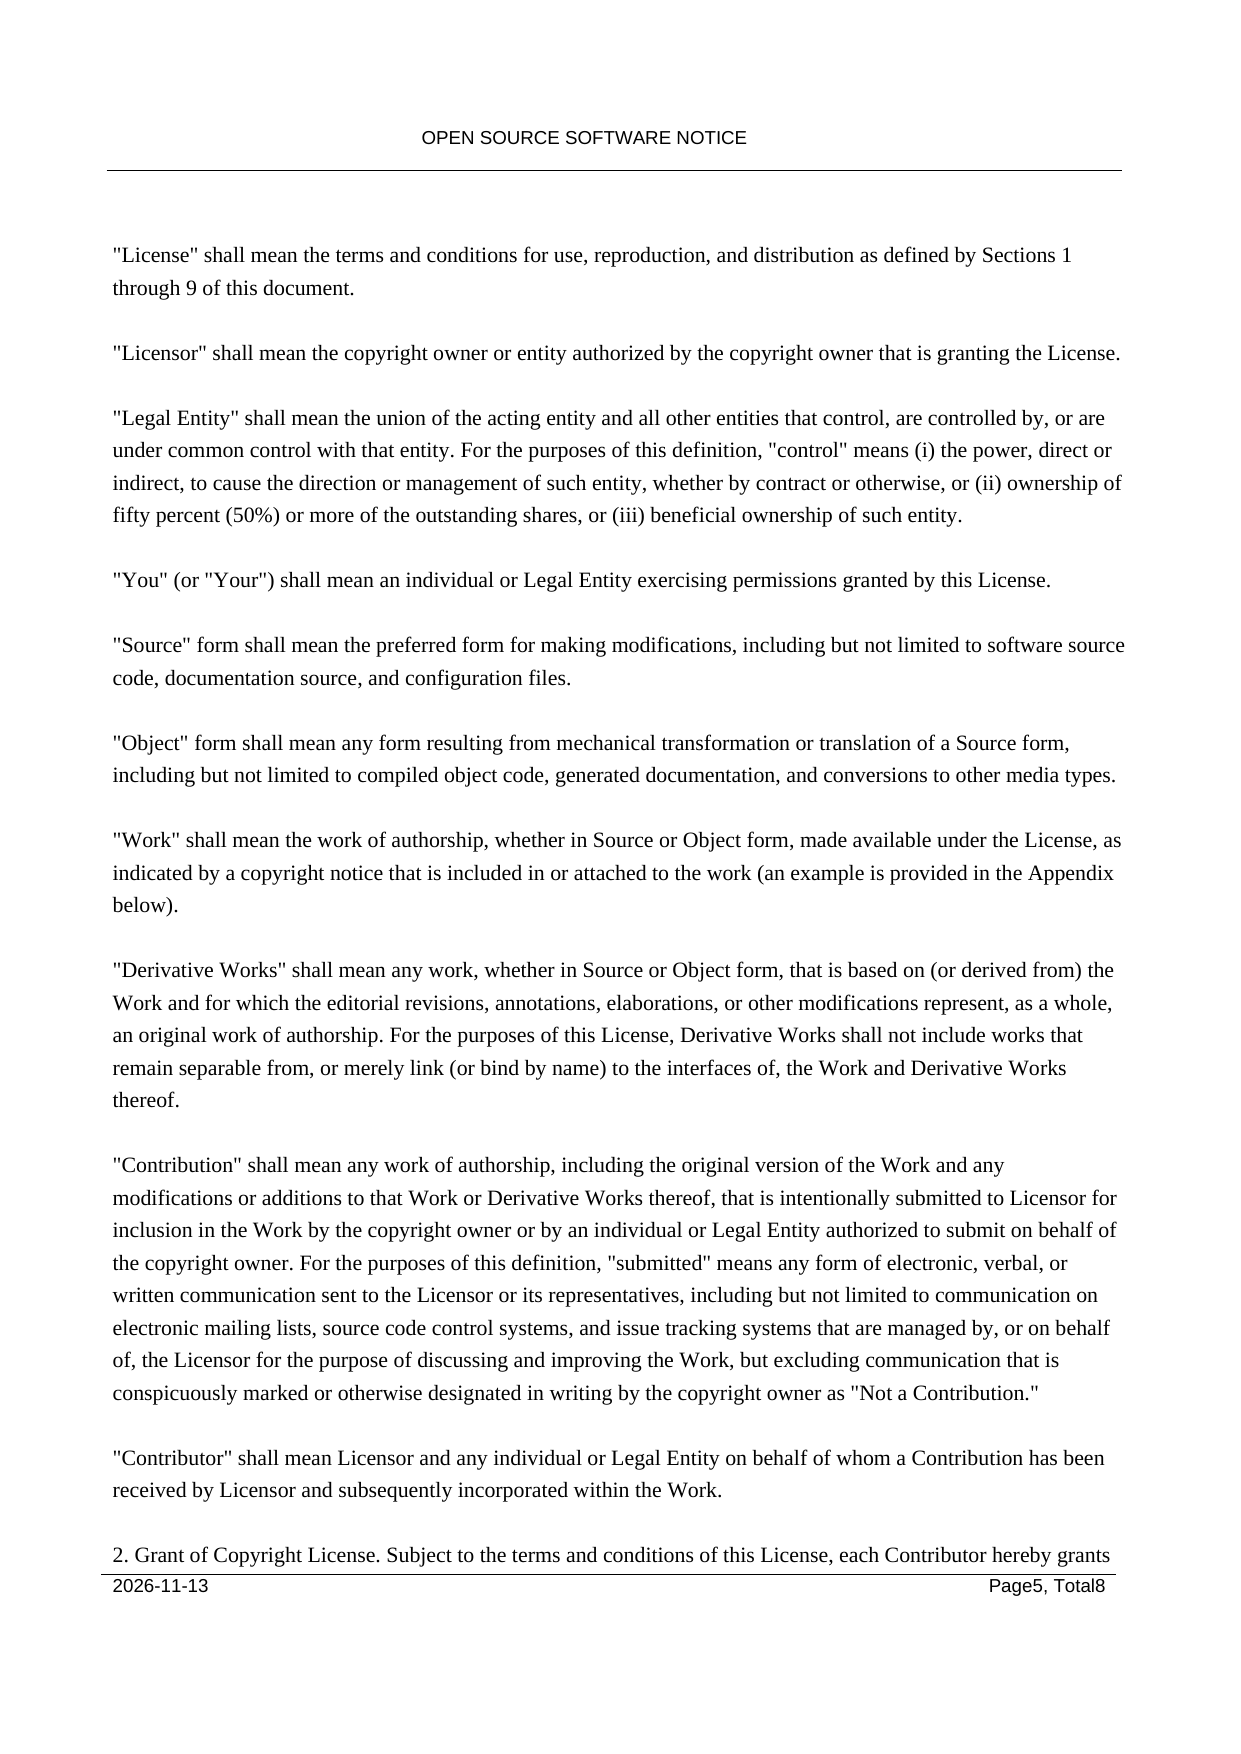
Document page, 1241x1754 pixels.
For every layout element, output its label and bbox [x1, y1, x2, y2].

text [112, 206, 1128, 1571]
